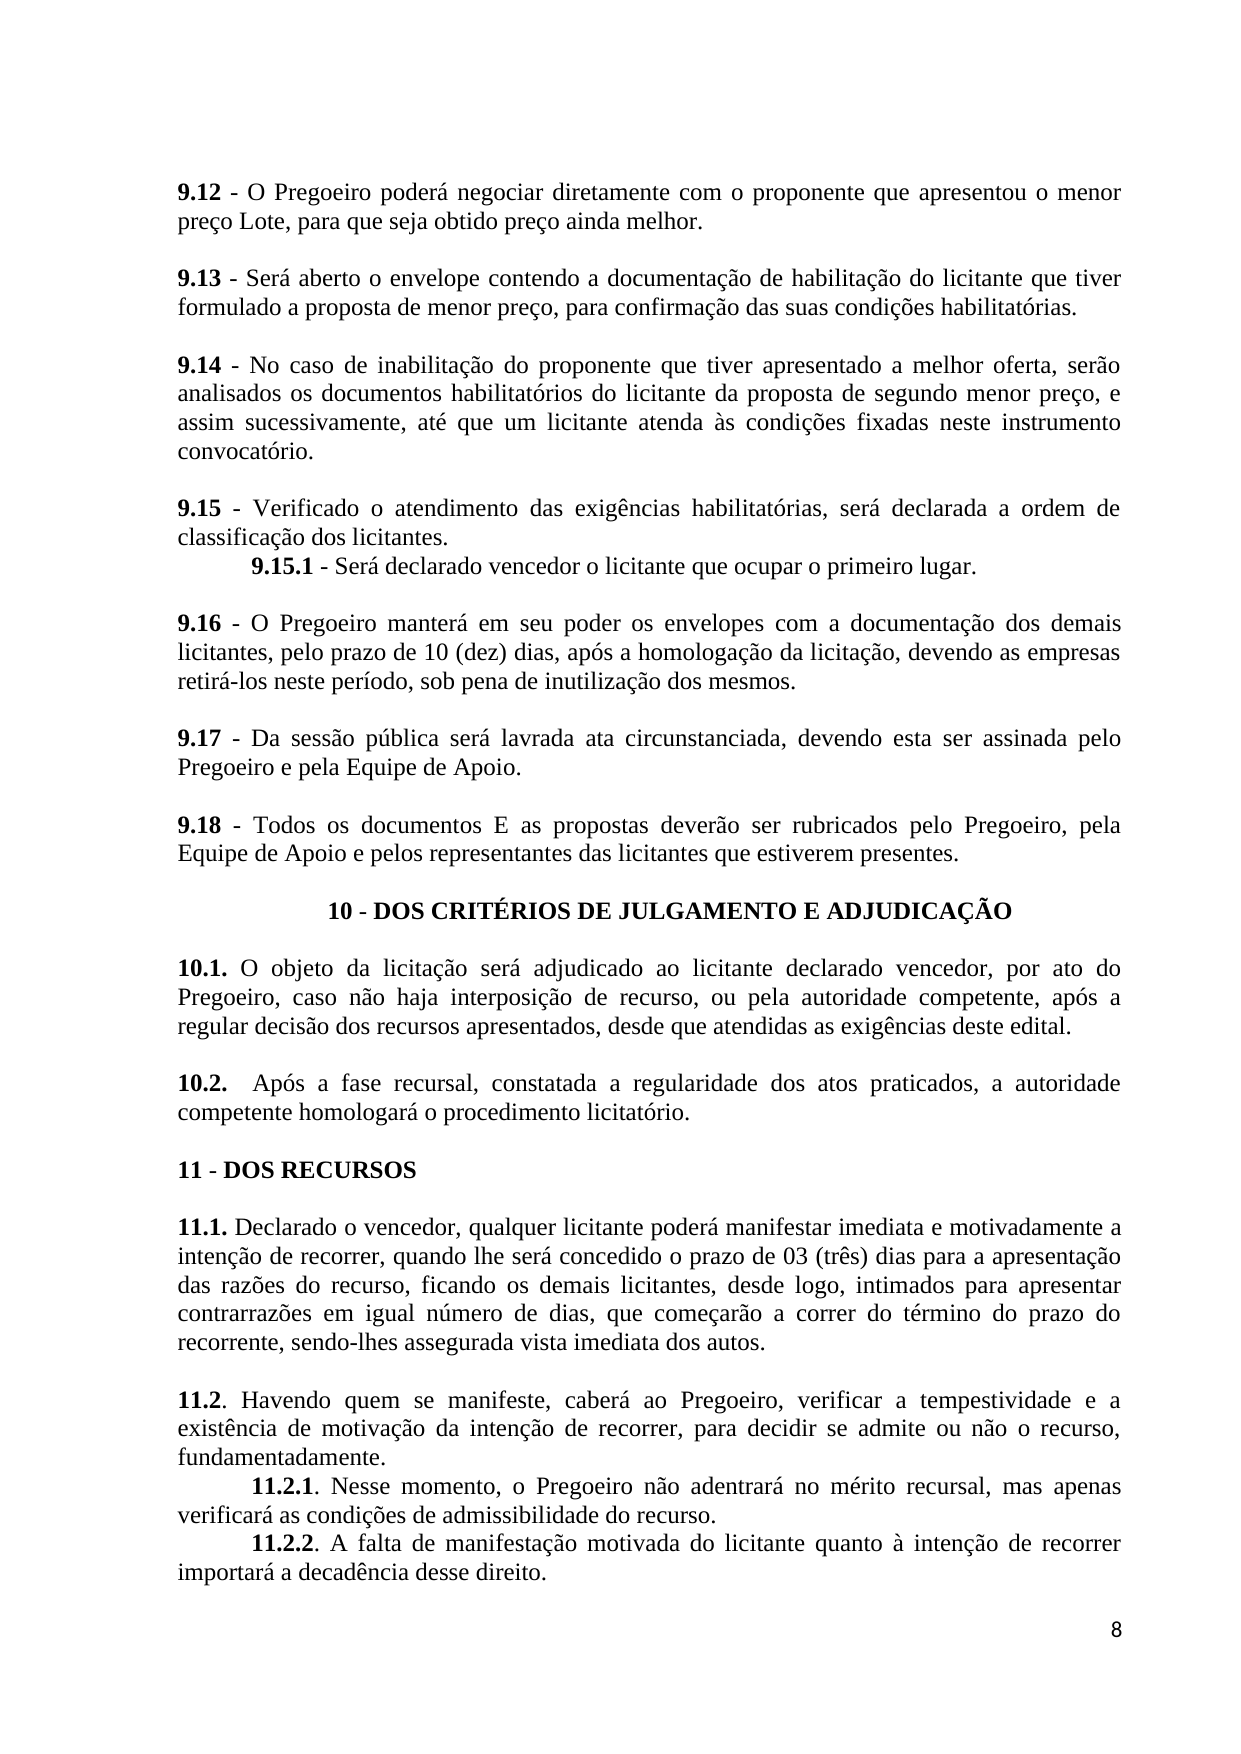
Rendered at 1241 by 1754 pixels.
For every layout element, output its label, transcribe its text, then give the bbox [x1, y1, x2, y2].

text 10.1. O objeto da licitação será adjudicado ao licitante declarado vencedor, por ato do Pregoeiro, caso não haja interposição de recurso, ou pela autoridade competente, após a regular decisão dos recursos apresentados, desde que atendidas as exigências deste edital. [177, 953, 1122, 1040]
text 9.15.1 - Será declarado vencedor o licitante que ocupar o primeiro lugar. [177, 551, 1122, 580]
text 10 - DOS CRITÉRIOS DE JULGAMENTO E ADJUDICAÇÃO [177, 896, 1122, 925]
text 11.2.2. A falta de manifestação motivada do licitante quanto à intenção de recorrer importará a decadência desse direito. [177, 1528, 1122, 1586]
text 9.15 - Verificado o atendimento das exigências habilitatórias, será declarada a ordem de classificação dos licitantes. [177, 493, 1122, 551]
text 11.2. Havendo quem se manifeste, caberá ao Pregoeiro, verificar a tempestividade e a existência de motivação da intenção de recorrer, para decidir se admite ou não o recurso, fundamentadamente. [177, 1385, 1122, 1471]
text 9.18 - Todos os documentos E as propostas deverão ser rubricados pelo Pregoeiro, pela Equipe de Apoio e pelos representantes das licitantes que estiverem presentes. [177, 810, 1122, 867]
text 10.2. Após a fase recursal, constatada a regularidade dos atos praticados, a autoridade competente homologará o procedimento licitatório. [177, 1068, 1122, 1126]
text 9.12 - O Pregoeiro poderá negociar diretamente com o proponente que apresentou o menor preço Lote, para que seja obtido preço ainda melhor. [177, 177, 1122, 235]
text 11.1. Declarado o vencedor, qualquer licitante poderá manifestar imediata e motivadamente a intenção de recorrer, quando lhe será concedido o prazo de 03 (três) dias para a apresentação das razões do recurso, ficando os demais licitantes, desde logo, intimados para apresentar contrarrazões em igual número de dias, que começarão a correr do término do prazo do recorrente, sendo-lhes assegurada vista imediata dos autos. [177, 1212, 1122, 1356]
text 9.16 - O Pregoeiro manterá em seu poder os envelopes com a documentação dos demais licitantes, pelo prazo de 10 (dez) dias, após a homologação da licitação, devendo as empresas retirá-los neste período, sob pena de inutilização dos mesmos. [177, 608, 1122, 695]
text 9.13 - Será aberto o envelope contendo a documentação de habilitação do licitante que tiver formulado a proposta de menor preço, para confirmação das suas condições habilitatórias. [177, 263, 1122, 321]
text 11 - DOS RECURSOS [177, 1155, 1122, 1183]
text 9.17 - Da sessão pública será lavrada ata circunstanciada, devendo esta ser assinada pelo Pregoeiro e pela Equipe de Apoio. [177, 723, 1122, 781]
text 11.2.1. Nesse momento, o Pregoeiro não adentrará no mérito recursal, mas apenas verificará as condições de admissibilidade do recurso. [177, 1471, 1122, 1528]
text 9.14 - No caso de inabilitação do proponente que tiver apresentado a melhor oferta, serão analisados os documentos habilitatórios do licitante da proposta de segundo menor preço, e assim sucessivamente, até que um licitante atenda às condições fixadas neste instrumento convocatório. [177, 350, 1122, 465]
